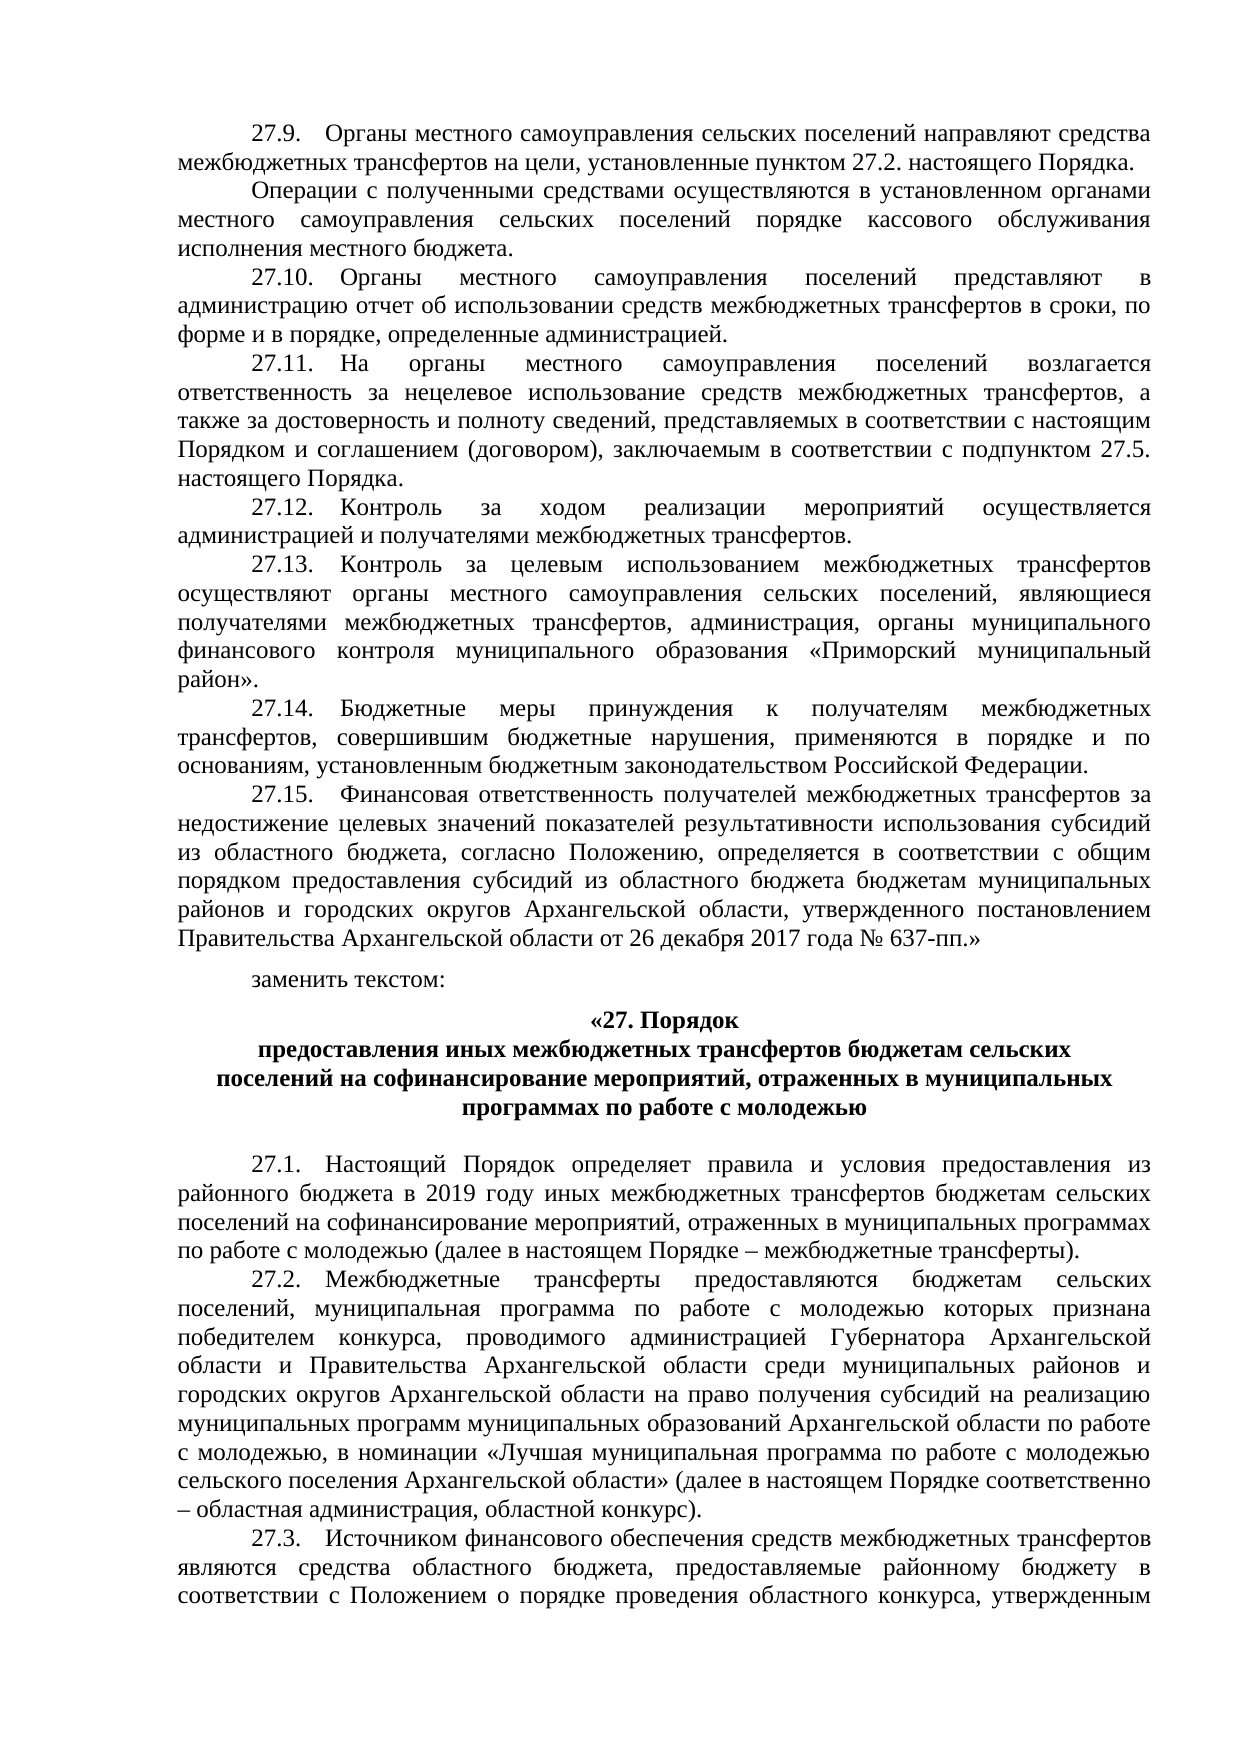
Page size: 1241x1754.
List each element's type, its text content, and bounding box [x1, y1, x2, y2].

text 27.10. Органы местного самоуправления поселений представляют в администрацию отчет об использовании средств межбюджетных трансфертов в сроки, по форме и в порядке, определенные администрацией. [177, 262, 1152, 348]
text 27.11. На органы местного самоуправления поселений возлагается ответственность за нецелевое использование средств межбюджетных трансфертов, а также за достоверность и полноту сведений, представляемых в соответствии с настоящим Порядком и соглашением (договором), заключаемым в соответствии с подпунктом 27.5. настоящего Порядка. [177, 348, 1152, 492]
text «27. Порядок [177, 1006, 1152, 1034]
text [177, 1523, 1152, 1609]
text предоставления иных межбюджетных трансфертов бюджетам сельских [177, 1034, 1152, 1063]
text 27.9. Органы местного самоуправления сельских поселений направляют средства межбюджетных трансфертов на цели, установленные пунктом 27.2. настоящего Порядка. [177, 118, 1152, 176]
text Операции с полученными средствами осуществляются в установленном органами местного самоуправления сельских поселений порядке кассового обслуживания исполнения местного бюджета. [177, 176, 1152, 262]
text 27.1. Настоящий Порядок определяет правила и условия предоставления из районного бюджета в 2019 году иных межбюджетных трансфертов бюджетам сельских поселений на софинансирование мероприятий, отраженных в муниципальных программах по работе с молодежью (далее в настоящем Порядке – межбюджетные трансферты). [177, 1149, 1152, 1264]
text 27.2. Межбюджетные трансферты предоставляются бюджетам сельских поселений, муниципальная программа по работе с молодежью которых признана победителем конкурса, проводимого администрацией Губернатора Архангельской области и Правительства Архангельской области среди муниципальных районов и городских округов Архангельской области на право получения субсидий на реализацию муниципальных программ муниципальных образований Архангельской области по работе с молодежью, в номинации «Лучшая муниципальная программа по работе с молодежью сельского поселения Архангельской области» (далее в настоящем Порядке соответственно – областная администрация, областной конкурс). [177, 1264, 1152, 1523]
text заменить текстом: [177, 964, 1152, 993]
text поселений на софинансирование мероприятий, отраженных в муниципальных программах по работе с молодежью [177, 1063, 1152, 1121]
text 27.13. Контроль за целевым использованием межбюджетных трансфертов осуществляют органы местного самоуправления сельских поселений, являющиеся получателями межбюджетных трансфертов, администрация, органы муниципального финансового контроля муниципального образования «Приморский муниципальный район». [177, 549, 1152, 693]
text 27.14. Бюджетные меры принуждения к получателям межбюджетных трансфертов, совершившим бюджетные нарушения, применяются в порядке и по основаниям, установленным бюджетным законодательством Российской Федерации. [177, 693, 1152, 779]
text 27.15. Финансовая ответственность получателей межбюджетных трансфертов за недостижение целевых значений показателей результативности использования субсидий из областного бюджета, согласно Положению, определяется в соответствии с общим порядком предоставления субсидий из областного бюджета бюджетам муниципальных районов и городских округов Архангельской области, утвержденного постановлением Правительства Архангельской области от 26 декабря 2017 года № 637-пп.» [177, 779, 1152, 952]
text 27.12. Контроль за ходом реализации мероприятий осуществляется администрацией и получателями межбюджетных трансфертов. [177, 492, 1152, 549]
